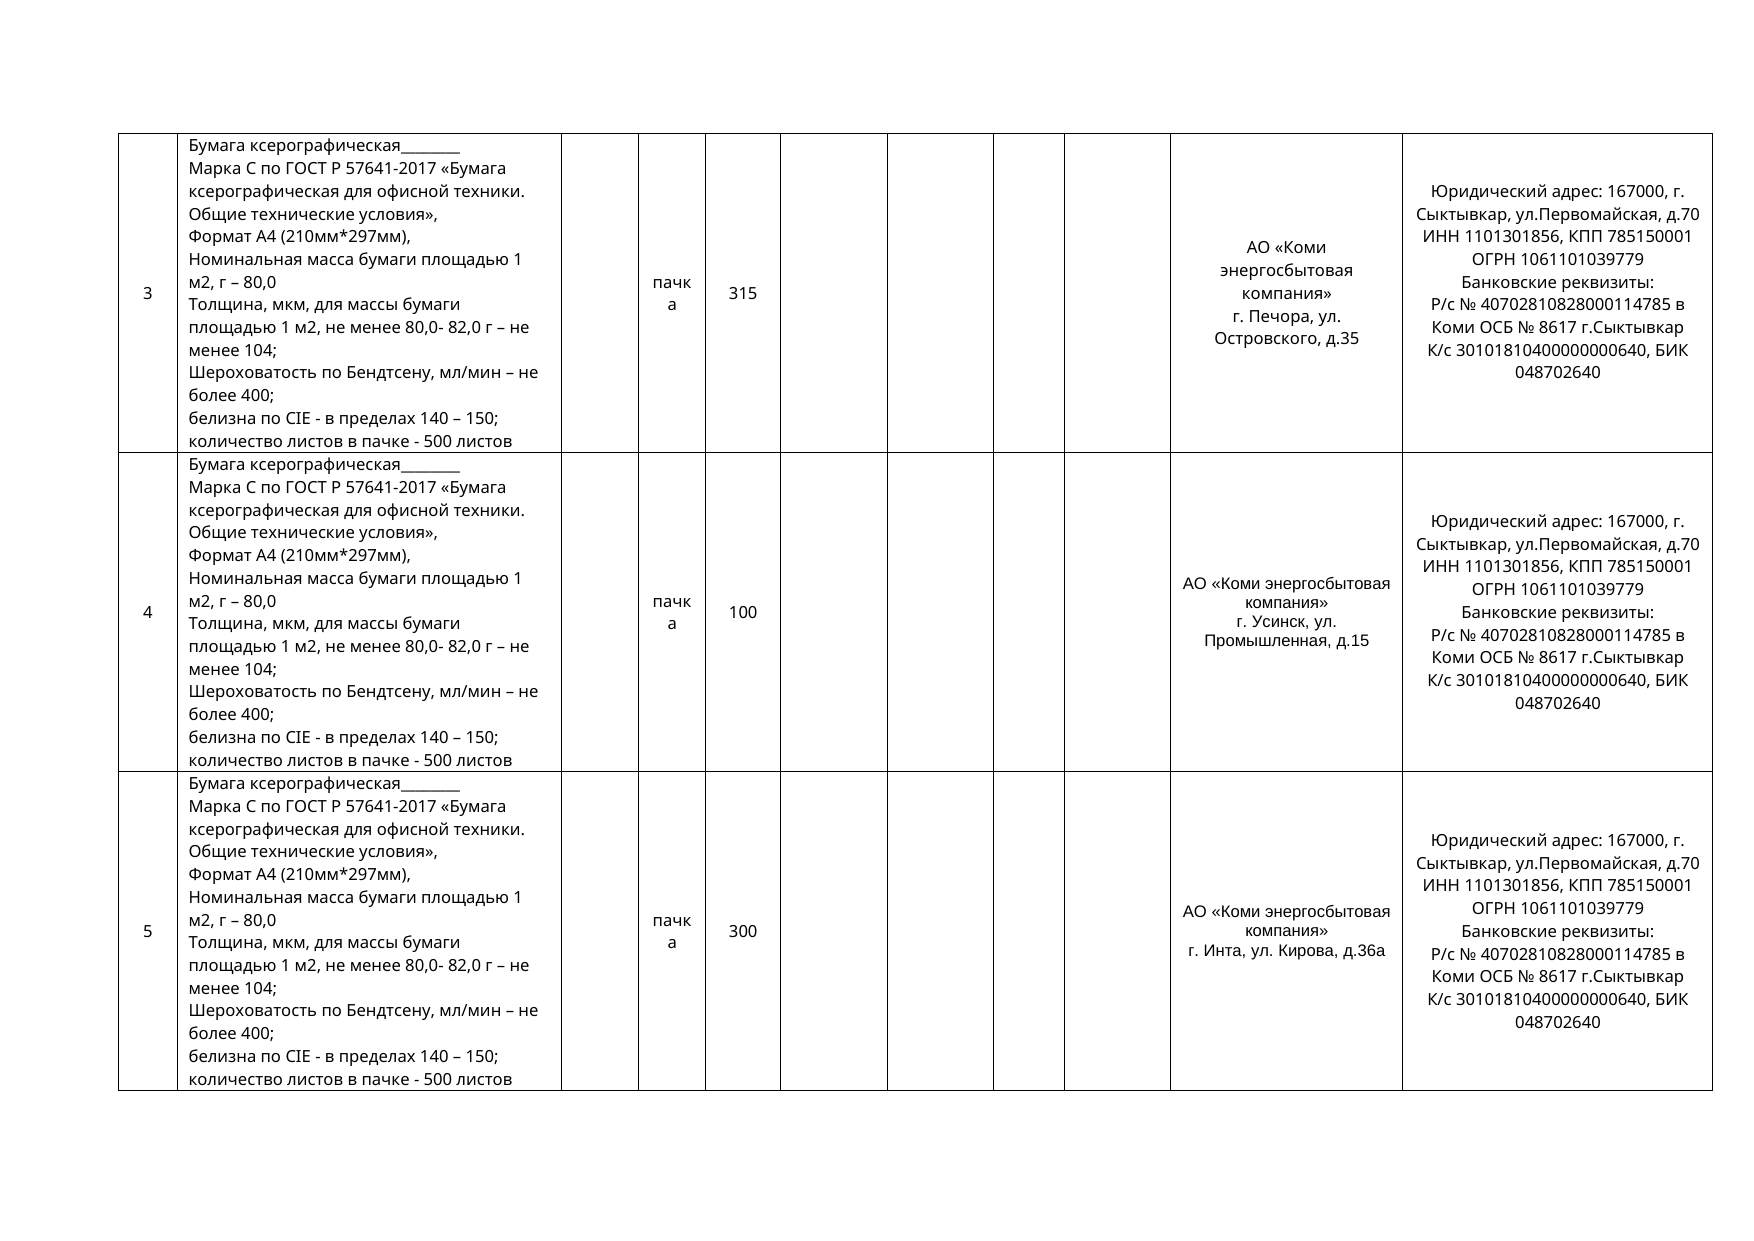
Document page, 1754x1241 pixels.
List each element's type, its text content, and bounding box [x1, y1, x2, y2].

table_cell [994, 134, 1064, 452]
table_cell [178, 772, 561, 1090]
table_cell 300 [706, 772, 780, 1090]
table_cell АО «Коми энергосбытовая компания» г. Инта, ул. Кирова, д.36а [1171, 772, 1402, 1090]
table_cell [781, 772, 887, 1090]
table_cell 315 [706, 134, 780, 452]
table_cell [1065, 453, 1170, 771]
table_cell [888, 772, 993, 1090]
table_cell [888, 134, 993, 452]
table_cell [1065, 134, 1170, 452]
table_cell 3 [119, 134, 177, 452]
table_cell [994, 453, 1064, 771]
table_cell пачка [639, 772, 705, 1090]
table_cell [781, 453, 887, 771]
table_cell [781, 134, 887, 452]
table_cell пачка [639, 134, 705, 452]
table_cell [1065, 772, 1170, 1090]
table_cell [562, 453, 638, 771]
table_cell [888, 453, 993, 771]
table_cell 100 [706, 453, 780, 771]
table_cell [994, 772, 1064, 1090]
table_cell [1403, 772, 1712, 1090]
table_cell 4 [119, 453, 177, 771]
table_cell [1403, 134, 1712, 452]
table_cell [562, 134, 638, 452]
table_cell АО «Коми энергосбытовая компания» г. Усинск, ул. Промышленная, д.15 [1171, 453, 1402, 771]
table_cell пачка [639, 453, 705, 771]
table_cell 5 [119, 772, 177, 1090]
table_cell [562, 772, 638, 1090]
table_cell АО «Коми энергосбытовая компания» г. Печора, ул. Островского, д.35 [1171, 134, 1402, 452]
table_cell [178, 134, 561, 452]
